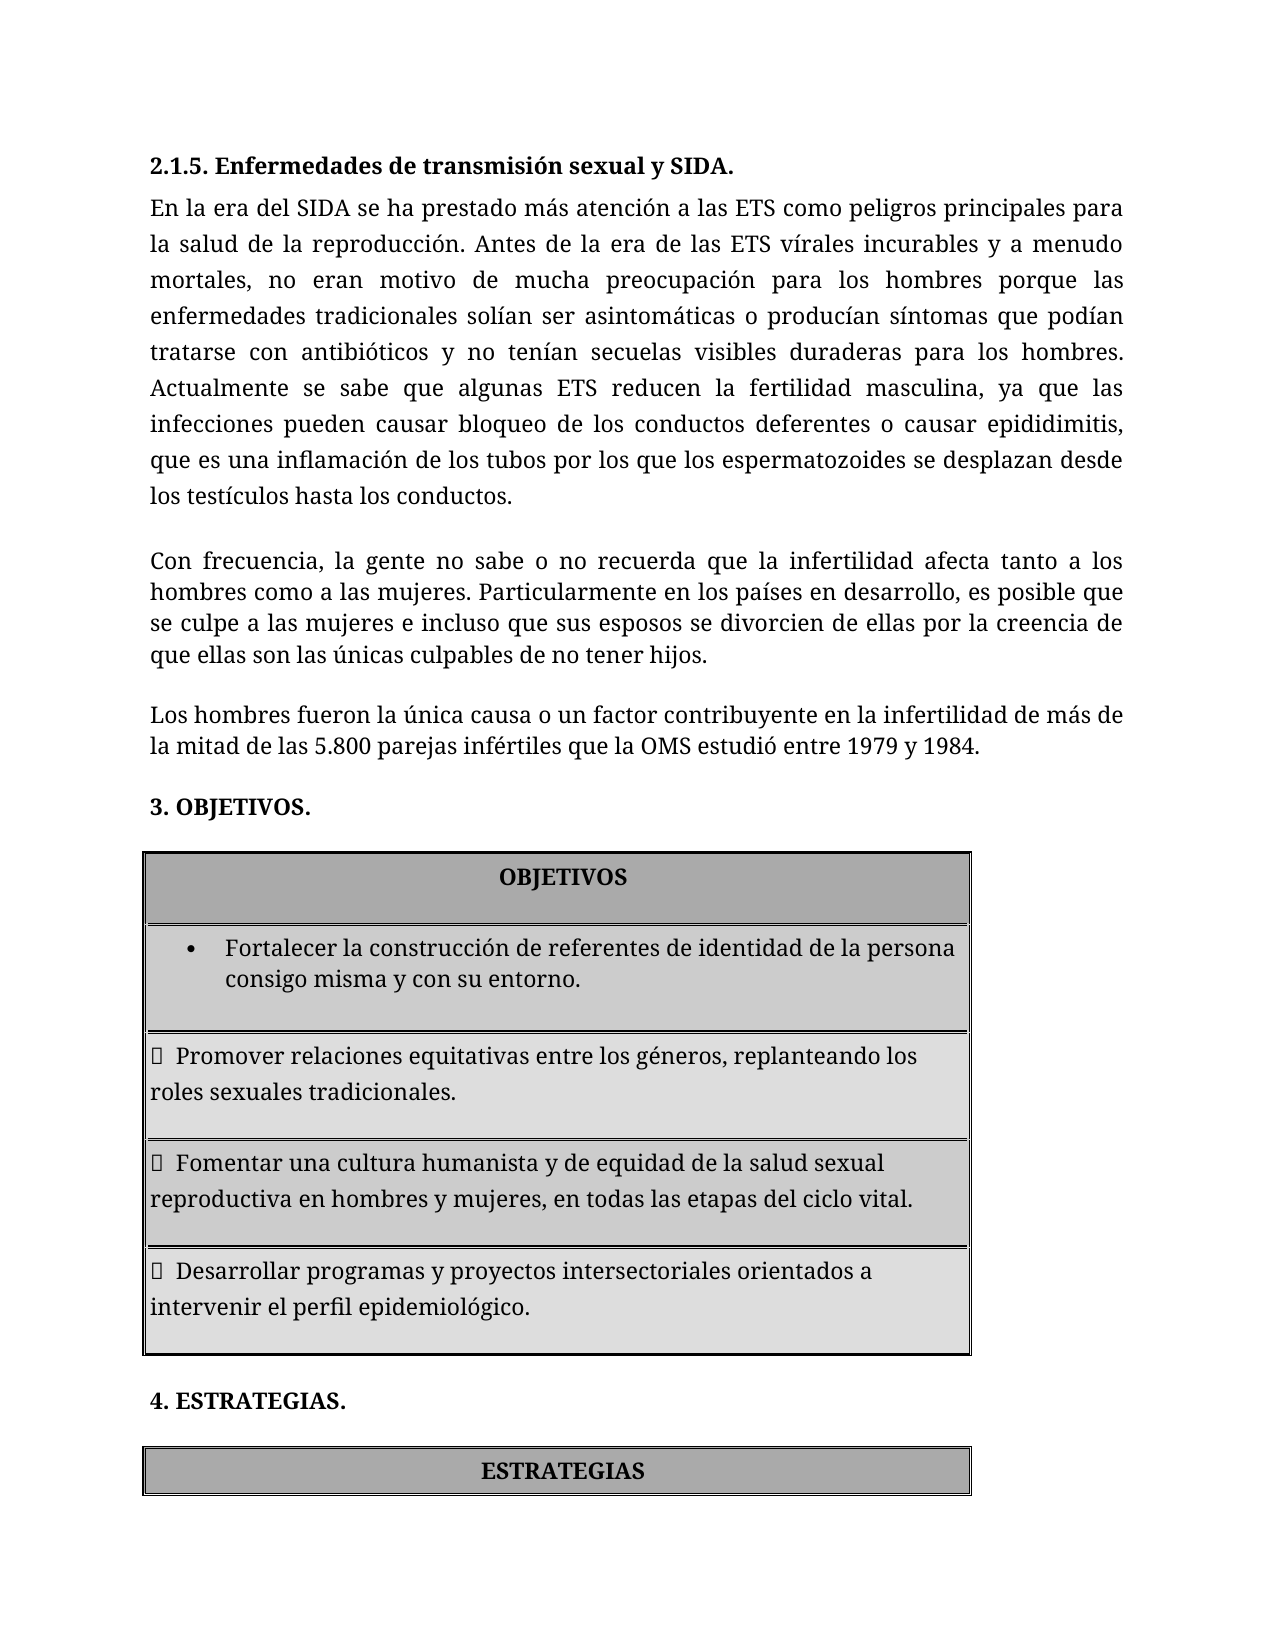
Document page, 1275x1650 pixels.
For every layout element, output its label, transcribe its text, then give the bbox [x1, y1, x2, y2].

subtitle 2.1.5. Enfermedades de transmisión sexual y SIDA. [150, 150, 1125, 181]
table_header OBJETIVOS [146, 854, 969, 923]
table_cell  Desarrollar programas y proyectos intersectoriales orientados a intervenir el perfil epidemiológico. [146, 1245, 969, 1353]
subtitle 4. ESTRATEGIAS. [150, 1385, 1125, 1417]
text Los hombres fueron la única causa o un factor contribuyente en la infertilidad de más de la mitad de las 5.800 parejas infértiles que la OMS estudió entre 1979 y 1984. [150, 699, 1125, 761]
table_cell  Fomentar una cultura humanista y de equidad de la salud sexual reproductiva en hombres y mujeres, en todas las etapas del ciclo vital. [144, 1138, 970, 1245]
table_cell  Promover relaciones equitativas entre los géneros, replanteando los roles sexuales tradicionales. [146, 1030, 969, 1138]
table_header ESTRATEGIAS [146, 1449, 969, 1493]
subtitle 3. OBJETIVOS. [150, 791, 1125, 822]
text En la era del SIDA se ha prestado más atención a las ETS como peligros principales para la salud de la reproducción. Antes de la era de las ETS vírales incurables y a menudo mortales, no eran motivo de mucha preocupación para los hombres porque las enfermedades tradicionales solían ser asintomáticas o producían síntomas que podían tratarse con antibióticos y no tenían secuelas visibles duraderas para los hombres. Actualmente se sabe que algunas ETS reducen la fertilidad masculina, ya que las infecciones pueden causar bloqueo de los conductos deferentes o causar epididimitis, que es una inflamación de los tubos por los que los espermatozoides se desplazan desde los testículos hasta los conductos. [150, 192, 1125, 511]
text Con frecuencia, la gente no sabe o no recuerda que la infertilidad afecta tanto a los hombres como a las mujeres. Particularmente en los países en desarrollo, es posible que se culpe a las mujeres e incluso que sus esposos se divorcien de ellas por la creencia de que ellas son las únicas culpables de no tener hijos. [150, 545, 1125, 670]
table_cell Fortalecer la construcción de referentes de identidad de la persona consigo misma y con su entorno. [144, 923, 970, 1030]
